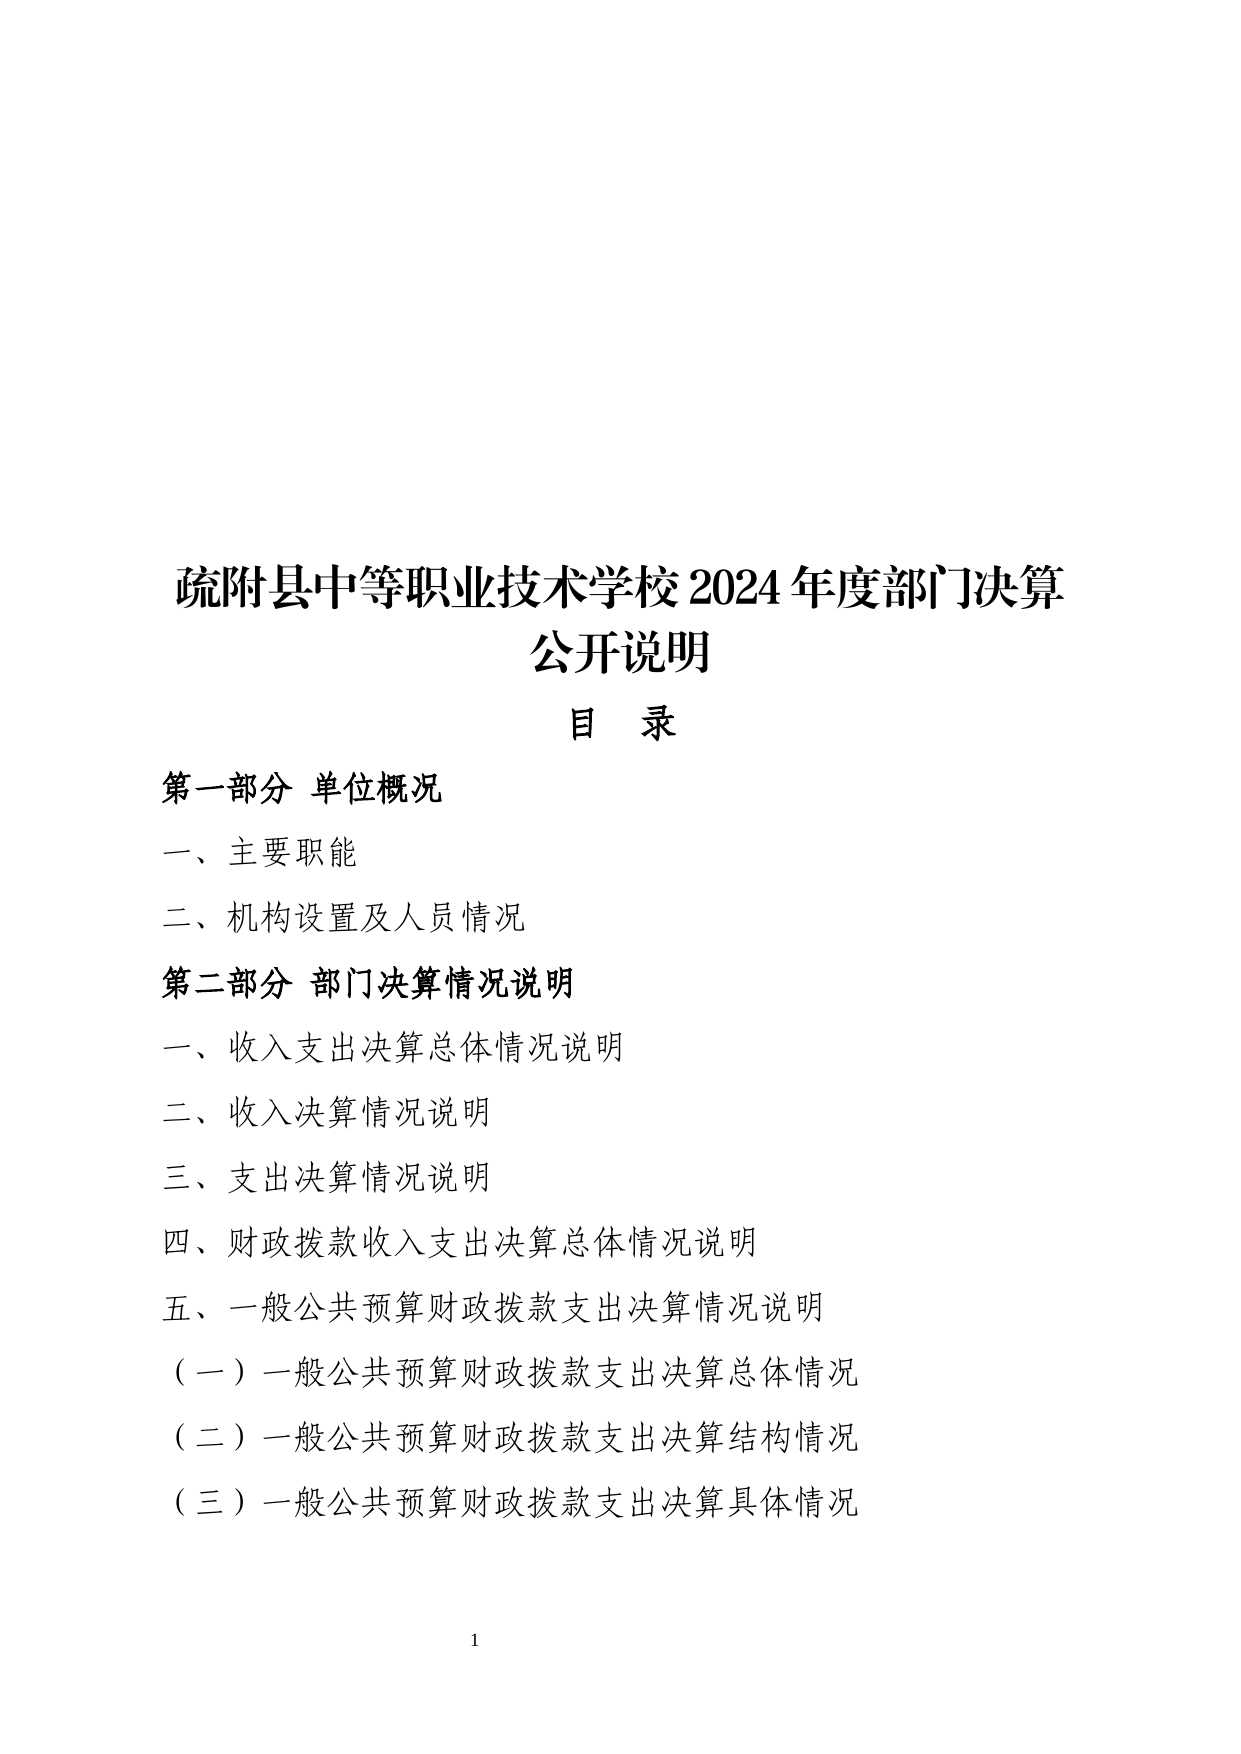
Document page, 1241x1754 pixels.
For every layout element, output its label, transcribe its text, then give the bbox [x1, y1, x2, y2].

text 二、机构设置及人员情况 [159, 883, 1081, 948]
text （一）一般公共预算财政拨款支出决算总体情况 [159, 1338, 1081, 1403]
text 五、一般公共预算财政拨款支出决算情况说明 [159, 1273, 1081, 1338]
text 第二部分 部门决算情况说明 [159, 948, 1081, 1013]
text 一、收入支出决算总体情况说明 [159, 1013, 1081, 1078]
text 一、主要职能 [159, 818, 1081, 883]
text （二）一般公共预算财政拨款支出决算结构情况 [159, 1403, 1081, 1468]
text 第一部分 单位概况 [159, 753, 1081, 818]
text 三、支出决算情况说明 [159, 1143, 1081, 1208]
text （三）一般公共预算财政拨款支出决算具体情况 [159, 1468, 1081, 1533]
text 目 录 [159, 688, 1081, 753]
text 疏附县中等职业技术学校2024年度部门决算 [159, 558, 1081, 623]
text 四、财政拨款收入支出决算总体情况说明 [159, 1208, 1081, 1273]
text 公开说明 [159, 623, 1081, 688]
text 二、收入决算情况说明 [159, 1078, 1081, 1143]
